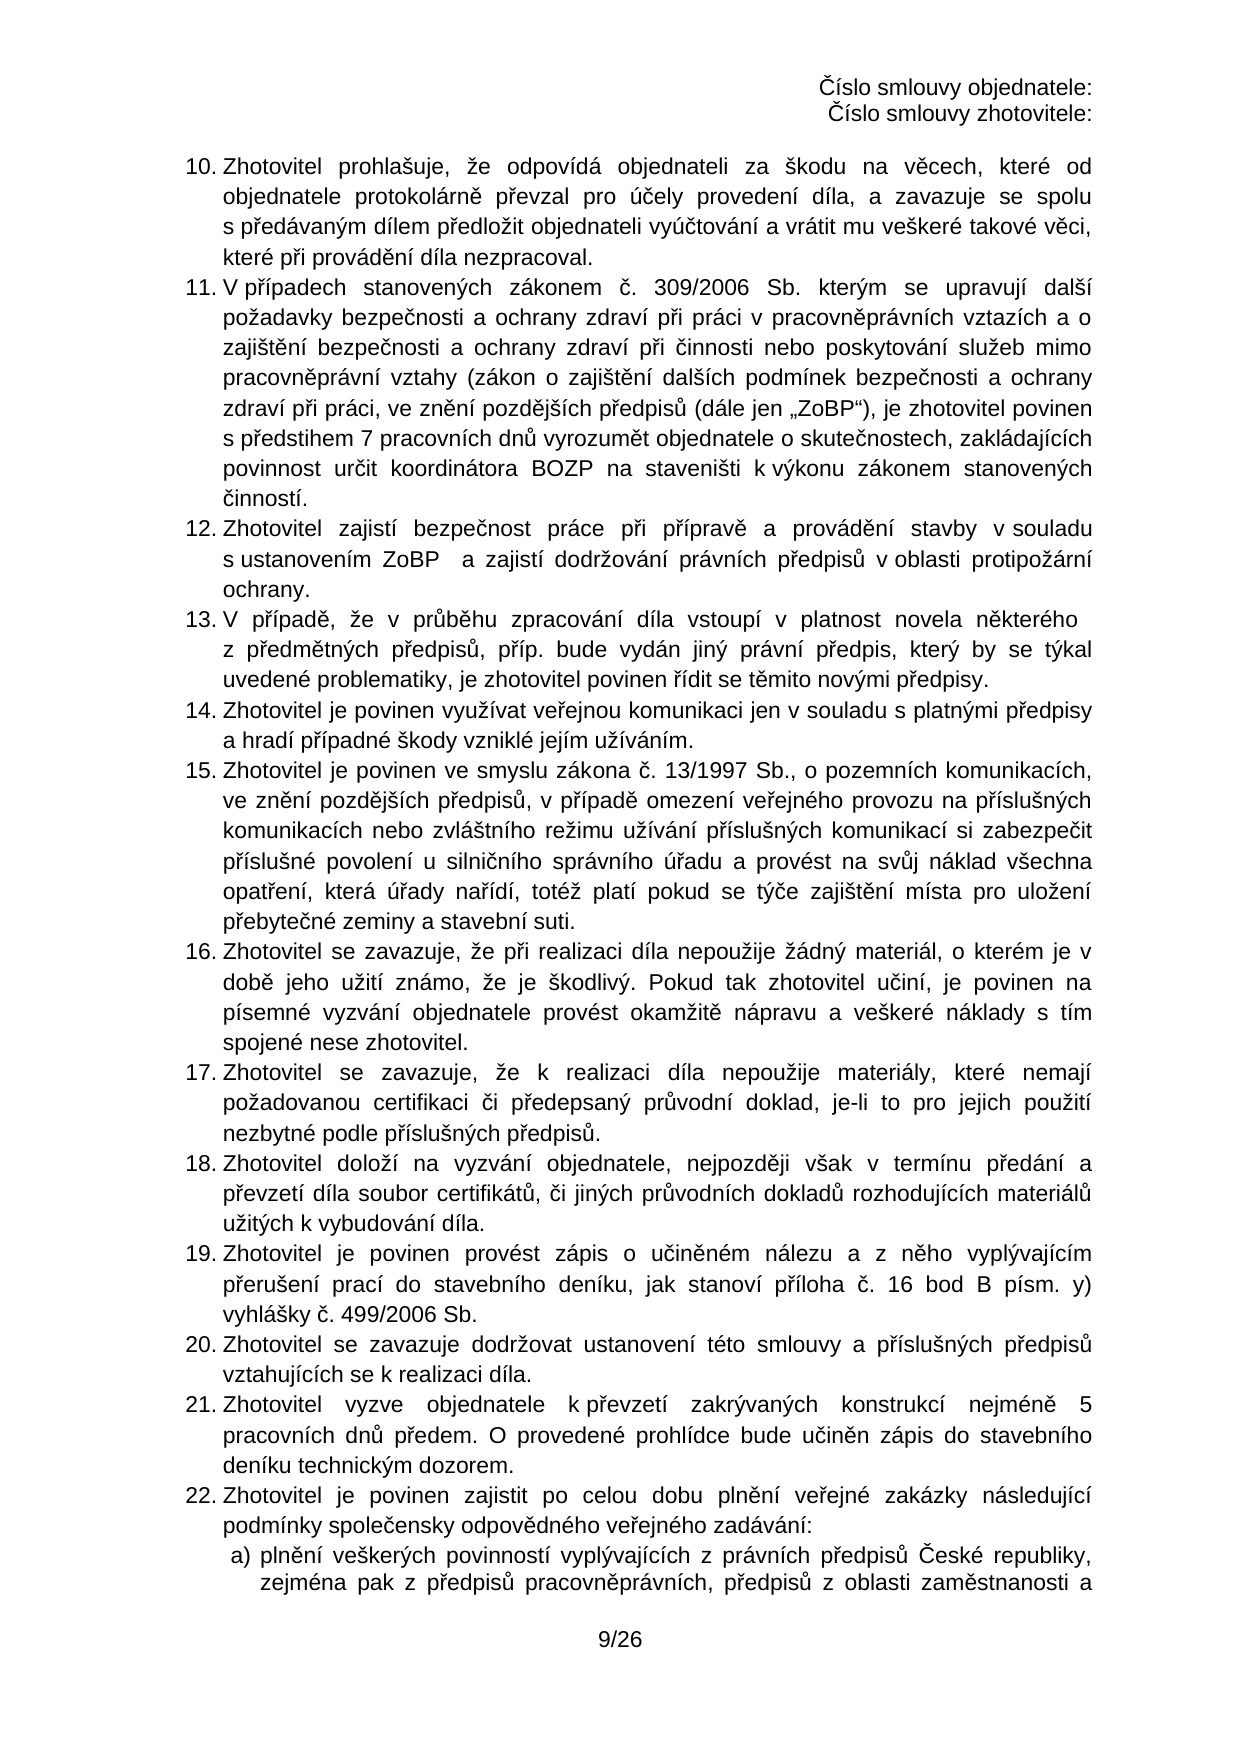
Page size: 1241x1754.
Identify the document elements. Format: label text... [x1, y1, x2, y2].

list Zhotovitel vyzve objednatele k převzetí zakrývaných konstrukcí nejméně 5 pracovních dnů předem. O provedené prohlídce bude učiněn zápis do stavebního deníku technickým dozorem. [185, 1391, 1093, 1478]
list V případech stanovených zákonem č. 309/2006 Sb. kterým se upravují další požadavky bezpečnosti a ochrany zdraví při práci v pracovněprávních vztazích a o zajištění bezpečnosti a ochrany zdraví při činnosti nebo poskytování služeb mimo pracovněprávní vztahy (zákon o zajištění dalších podmínek bezpečnosti a ochrany zdraví při práci, ve znění pozdějších předpisů (dále jen „ZoBP“), je zhotovitel povinen s předstihem 7 pracovních dnů vyrozumět objednatele o skutečnostech, zakládajících povinnost určit koordinátora BOZP na staveništi k výkonu zákonem stanovených činností. [185, 274, 1093, 511]
list Zhotovitel je povinen využívat veřejnou komunikaci jen v souladu s platnými předpisy a hradí případné škody vzniklé jejím užíváním. [185, 697, 1093, 753]
list Zhotovitel se zavazuje, že k realizaci díla nepoužije materiály, které nemají požadovanou certifikaci či předepsaný průvodní doklad, je-li to pro jejich použití nezbytné podle příslušných předpisů. [185, 1059, 1093, 1146]
list Zhotovitel se zavazuje, že při realizaci díla nepoužije žádný materiál, o kterém je v době jeho užití známo, že je škodlivý. Pokud tak zhotovitel učiní, je povinen na písemné vyzvání objednatele provést okamžitě nápravu a veškeré náklady s tím spojené nese zhotovitel. [185, 938, 1093, 1055]
list V případě, že v průběhu zpracování díla vstoupí v platnost novela některého z předmětných předpisů, příp. bude vydán jiný právní předpis, který by se týkal uvedené problematiky, je zhotovitel povinen řídit se těmito novými předpisy. [185, 606, 1093, 693]
list Zhotovitel se zavazuje dodržovat ustanovení této smlouvy a příslušných předpisů vztahujících se k realizaci díla. [185, 1331, 1093, 1387]
list Zhotovitel doloží na vyzvání objednatele, nejpozději však v termínu předání a převzetí díla soubor certifikátů, či jiných průvodních dokladů rozhodujících materiálů užitých k vybudování díla. [185, 1150, 1093, 1236]
list Zhotovitel je povinen zajistit po celou dobu plnění veřejné zakázky následující podmínky společensky odpovědného veřejného zadávání: [185, 1482, 1093, 1538]
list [230, 1542, 1093, 1595]
list Zhotovitel zajistí bezpečnost práce při přípravě a provádění stavby v souladu s ustanovením ZoBP a zajistí dodržování právních předpisů v oblasti protipožární ochrany. [185, 515, 1093, 602]
list Zhotovitel prohlašuje, že odpovídá objednateli za škodu na věcech, které od objednatele protokolárně převzal pro účely provedení díla, a zavazuje se spolu s předávaným dílem předložit objednateli vyúčtování a vrátit mu veškeré takové věci, které při provádění díla nezpracoval. [185, 153, 1093, 270]
list Zhotovitel je povinen provést zápis o učiněném nálezu a z něho vyplývajícím přerušení prací do stavebního deníku, jak stanoví příloha č. 16 bod B písm. y) vyhlášky č. 499/2006 Sb. [185, 1240, 1093, 1327]
list Zhotovitel je povinen ve smyslu zákona č. 13/1997 Sb., o pozemních komunikacích, ve znění pozdějších předpisů, v případě omezení veřejného provozu na příslušných komunikacích nebo zvláštního režimu užívání příslušných komunikací si zabezpečit příslušné povolení u silničního správního úřadu a provést na svůj náklad všechna opatření, která úřady nařídí, totéž platí pokud se týče zajištění místa pro uložení přebytečné zeminy a stavební suti. [185, 757, 1093, 934]
